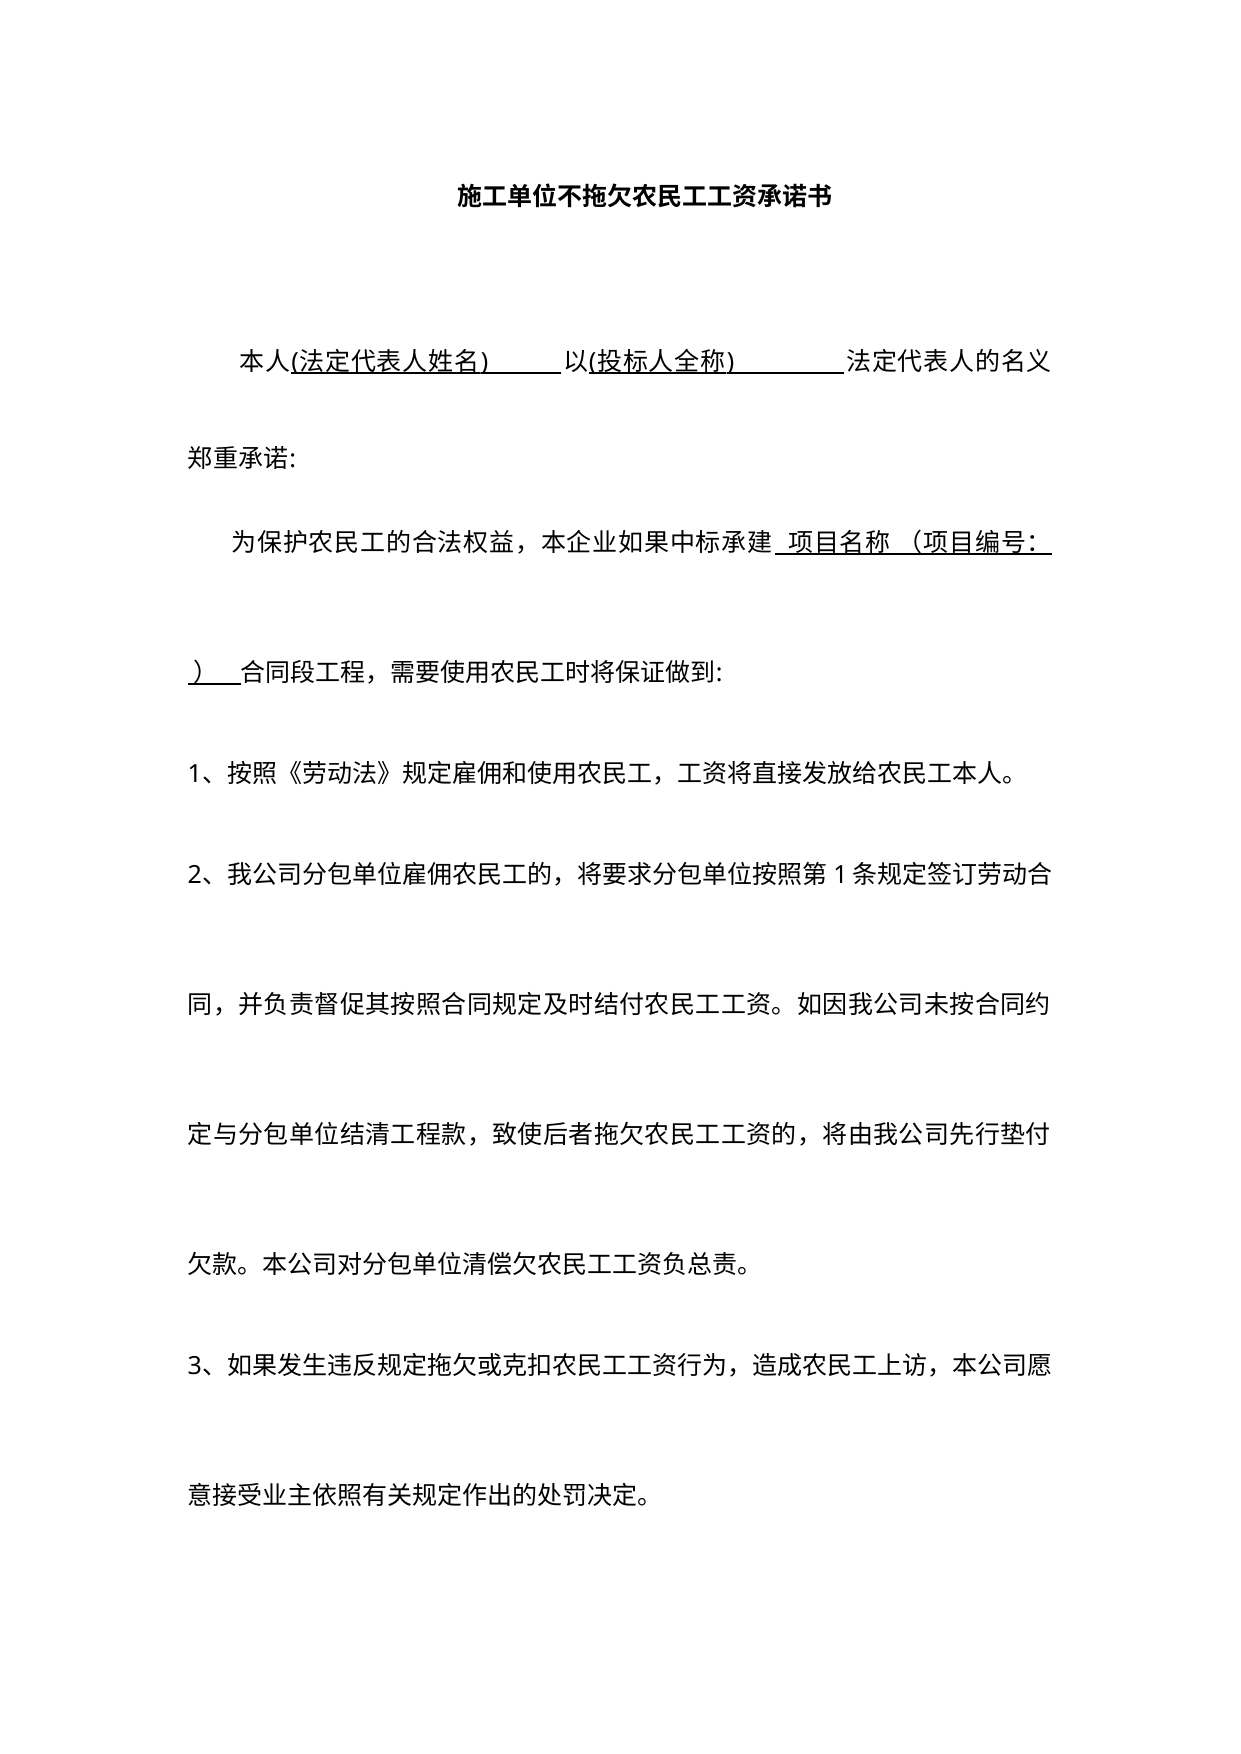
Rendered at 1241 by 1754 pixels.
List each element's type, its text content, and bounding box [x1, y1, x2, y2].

text 为保护农民工的合法权益，本企业如果中标承建 项目名称 （项目编号： ） 合同段工程，需要使用农民工时将保证做到: [187, 508, 1053, 703]
text 本人(法定代表人姓名) 以(投标人全称) 法定代表人的名义郑重承诺: [187, 327, 1053, 489]
text 2、我公司分包单位雇佣农民工的，将要求分包单位按照第1条规定签订劳动合同，并负责督促其按照合同规定及时结付农民工工资。如因我公司未按合同约定与分包单位结清工程款，致使后者拖欠农民工工资的，将由我公司先行垫付欠款。本公司对分包单位清偿欠农民工工资负总责。 [187, 840, 1053, 1295]
text 1、按照《劳动法》规定雇佣和使用农民工，工资将直接发放给农民工本人。 [187, 739, 1053, 804]
text 3、如果发生违反规定拖欠或克扣农民工工资行为，造成农民工上访，本公司愿意接受业主依照有关规定作出的处罚决定。 [187, 1331, 1053, 1526]
text 施工单位不拖欠农民工工资承诺书 [187, 162, 1053, 227]
